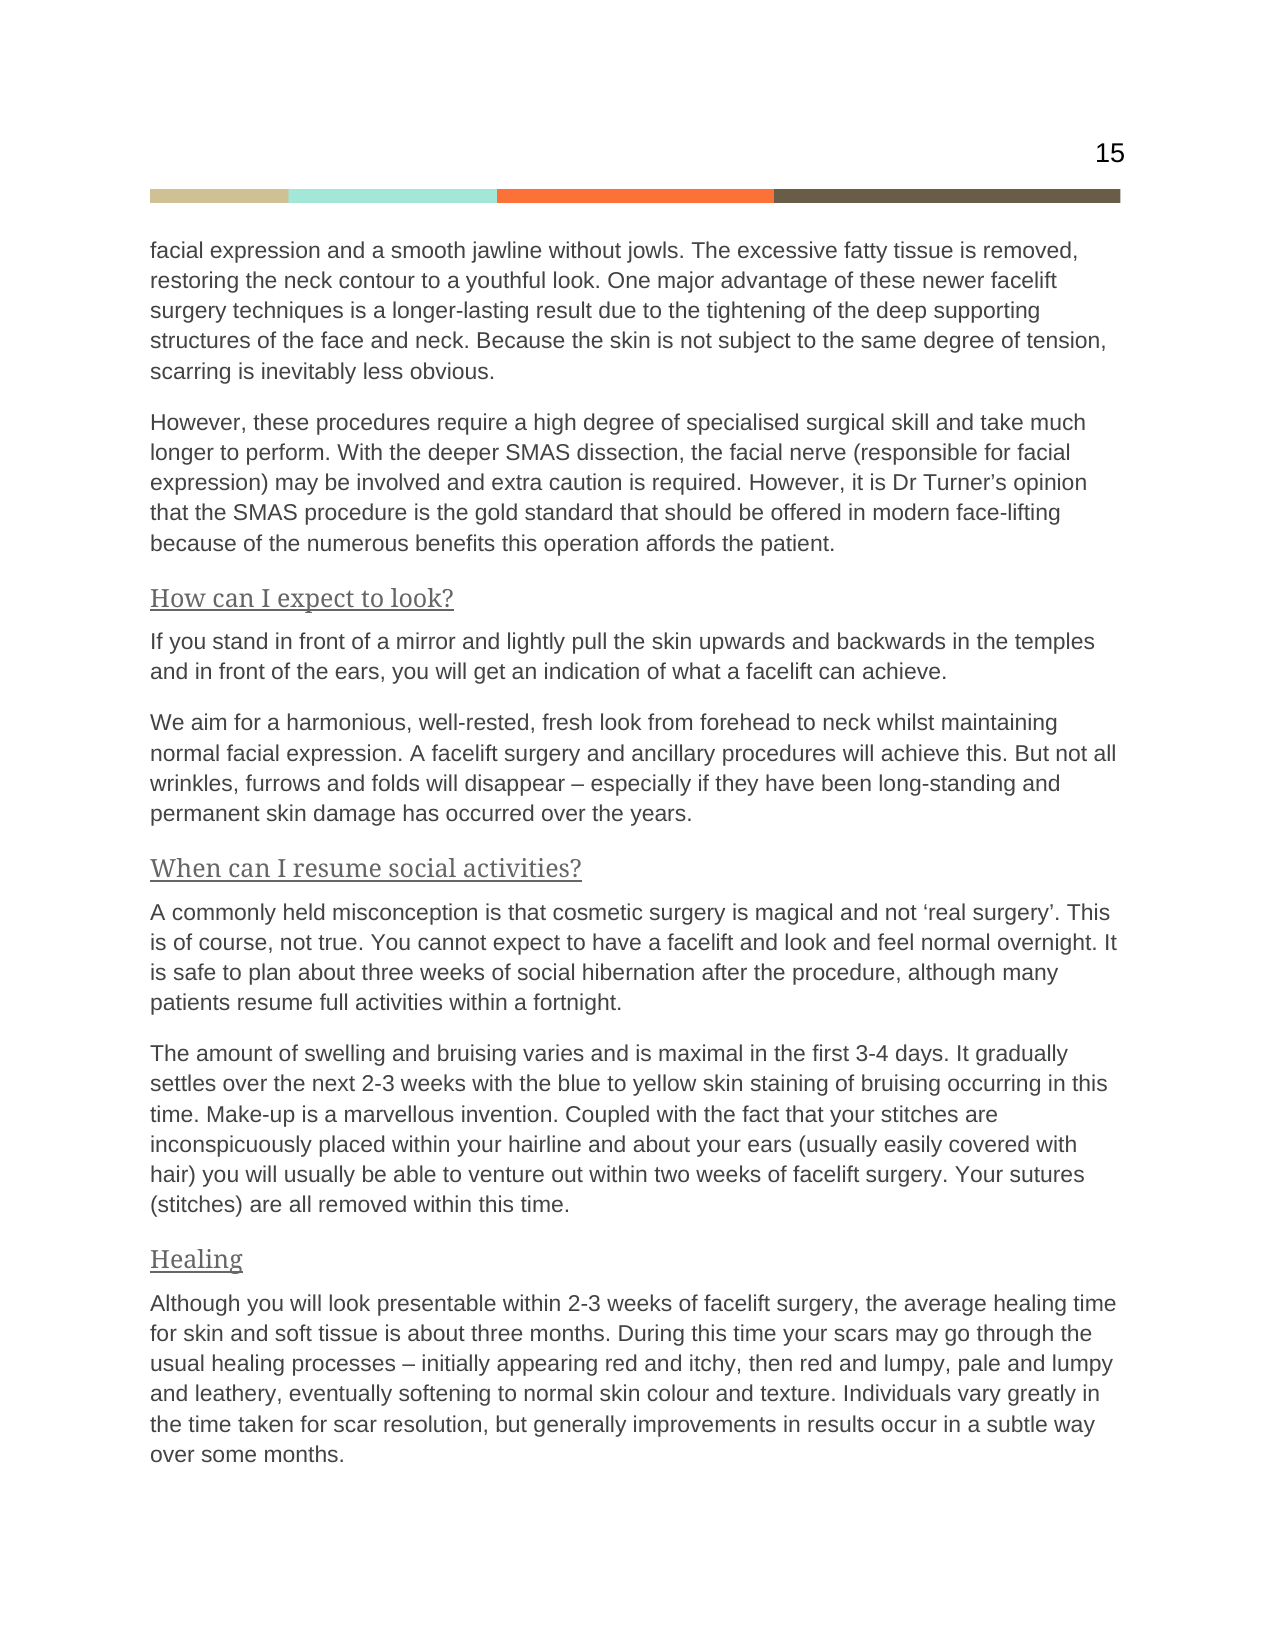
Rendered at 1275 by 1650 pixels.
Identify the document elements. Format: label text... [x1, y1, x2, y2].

picture [150, 189, 1121, 203]
text A commonly held misconception is that cosmetic surgery is magical and not ‘real surgery’. This is of course, not true. You cannot expect to have a facelift and look and feel normal overnight. It is safe to plan about three weeks of social hibernation after the procedure, although many patients resume full activities within a fortnight. [150, 898, 1125, 1015]
text However, these procedures require a high degree of specialised surgical skill and take much longer to perform. With the deeper SMAS dissection, the facial nerve (responsible for facial expression) may be involved and extra caution is required. However, it is Dr Turner’s opinion that the SMAS procedure is the gold standard that should be offered in modern face-lifting because of the numerous benefits this operation affords the patient. [150, 409, 1125, 556]
subtitle How can I expect to look? [150, 581, 1125, 614]
text Although you will look presentable within 2-3 weeks of facelift surgery, the average healing time for skin and soft tissue is about three months. During this time your scars may go through the usual healing processes – initially appearing red and itchy, then red and lumpy, pale and lumpy and leathery, eventually softening to normal skin colour and texture. Individuals vary greatly in the time taken for scar resolution, but generally improvements in results occur in a subtle way over some months. [150, 1290, 1125, 1467]
text If you stand in front of a mirror and lightly pull the skin upwards and backwards in the temples and in front of the ears, you will get an indication of what a facelift can achieve. [150, 628, 1125, 684]
text The amount of swelling and bruising varies and is maximal in the first 3-4 days. It gradually settles over the next 2-3 weeks with the blue to yellow skin staining of bruising occurring in this time. Make-up is a marvellous invention. Coupled with the fact that your stitches are inconspicuously placed within your hairline and about your ears (usually easily covered with hair) you will usually be able to venture out within two weeks of facelift surgery. Your sutures (stitches) are all removed within this time. [150, 1040, 1125, 1217]
subtitle When can I resume social activities? [150, 851, 1125, 885]
subtitle Healing [150, 1242, 1125, 1276]
text We aim for a harmonious, well-rested, fresh look from forehead to neck whilst maintaining normal facial expression. A facelift surgery and ancillary procedures will achieve this. But not all wrinkles, furrows and folds will disappear – especially if they have been long-standing and permanent skin damage has occurred over the years. [150, 709, 1125, 826]
